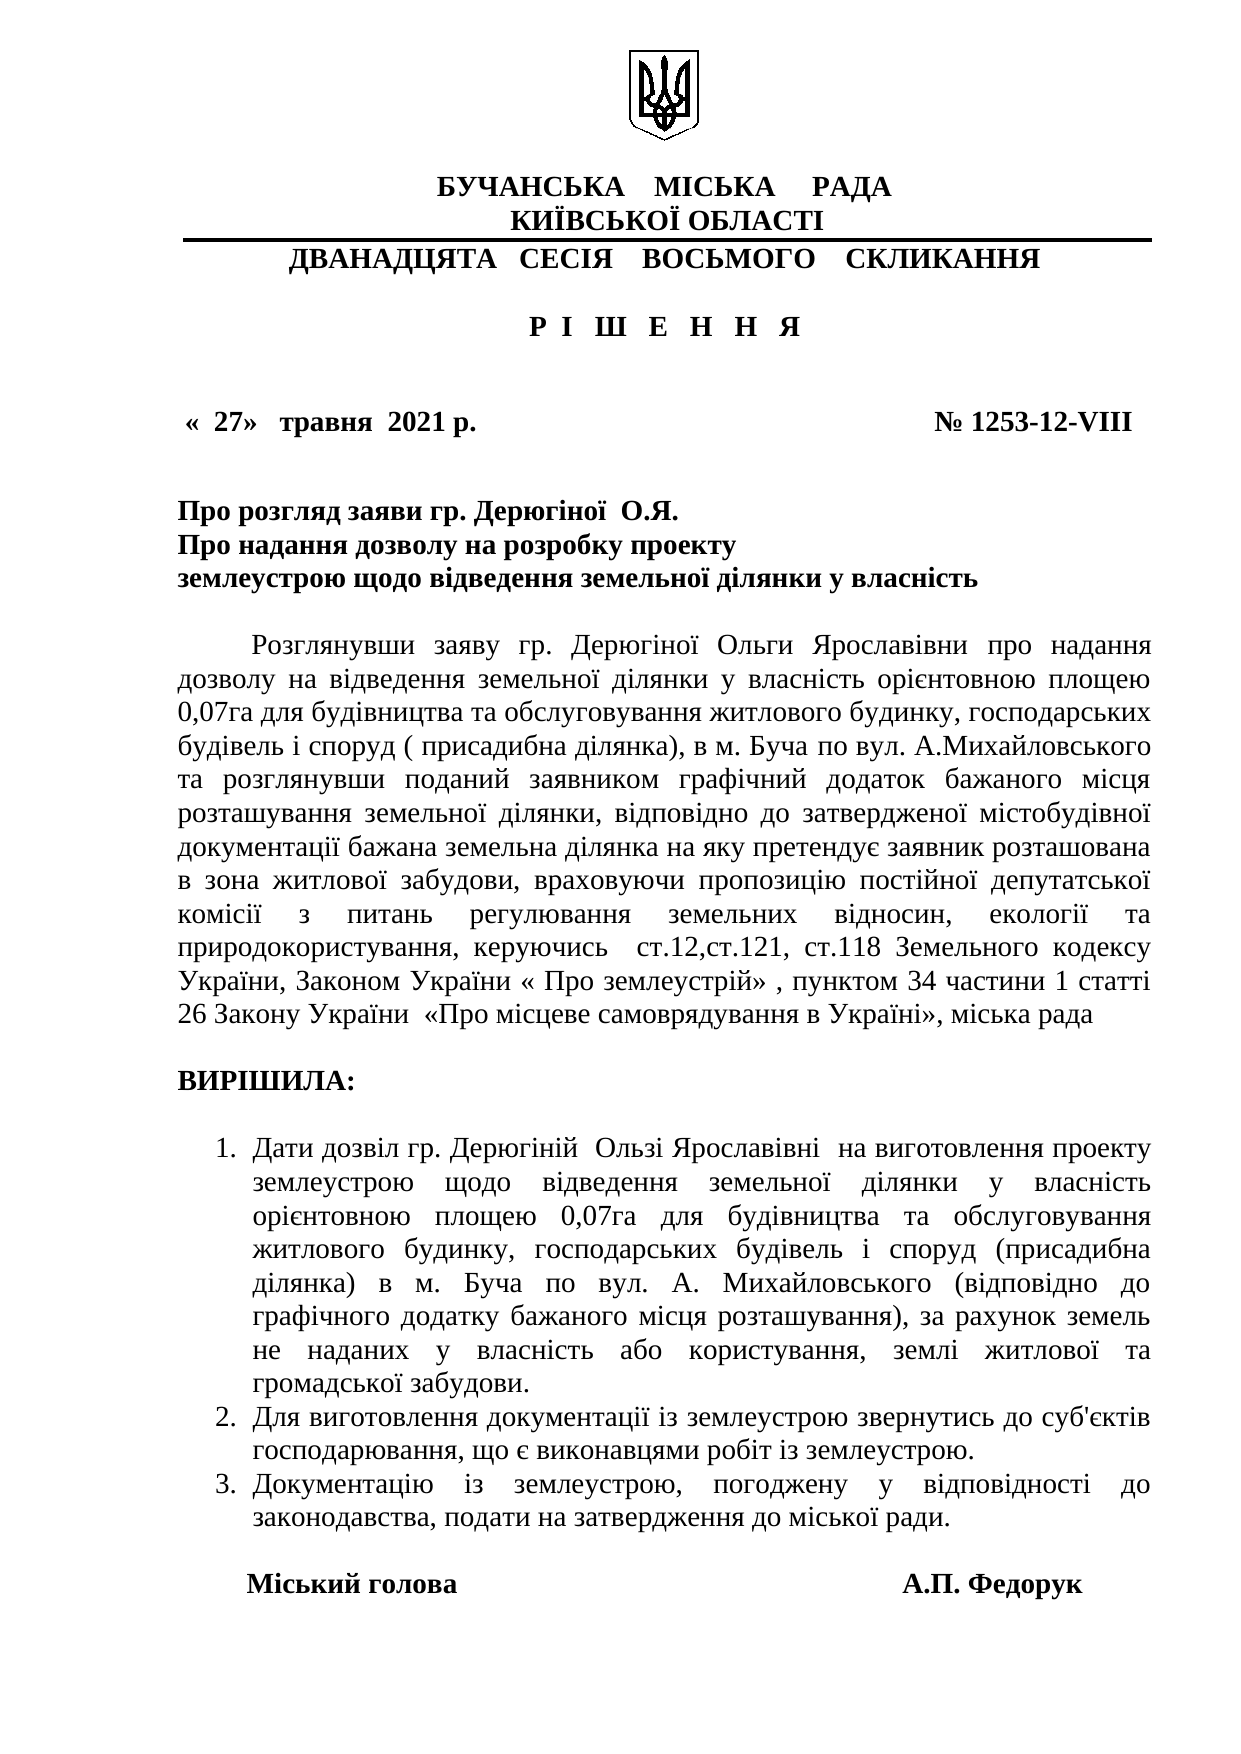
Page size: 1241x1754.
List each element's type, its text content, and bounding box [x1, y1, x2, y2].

list Дати дозвіл гр. Дерюгіній Ользі Ярославівні на виготовлення проекту землеустрою щодо відведення земельної ділянки у власність орієнтовною площею 0,07га для будівництва та обслуговування житлового будинку, господарських будівель і споруд (присадибна ділянка) в м. Буча по вул. А. Михайловського (відповідно до графічного додатку бажаного місця розташування), за рахунок земель не наданих у власність або користування, землі житлової та громадської забудови. [215, 1131, 1152, 1399]
list Документацію із землеустрою, погоджену у відповідності до законодавства, подати на затвердження до міської ради. [215, 1466, 1152, 1533]
text БУЧАНСЬКА МІСЬКА РАДА [177, 169, 1152, 203]
text землеустрою щодо відведення земельної ділянки у власність [177, 560, 1152, 594]
text ДВАНАДЦЯТА СЕСІЯ ВОСЬМОГО СКЛИКАННЯ [177, 242, 1152, 275]
text Розглянувши заяву гр. Дерюгіної Ольги Ярославівни про надання дозволу на відведення земельної ділянки у власність орієнтовною площею 0,07га для будівництва та обслуговування житлового будинку, господарських будівель і споруд ( присадибна ділянка), в м. Буча по вул. А.Михайловського та розглянувши поданий заявником графічний додаток бажаного місця розташування земельної ділянки, відповідно до затвердженої містобудівної документації бажана земельна ділянка на яку претендує заявник розташована в зона житлової забудови, враховуючи пропозицію постійної депутатської комісії з питань регулювання земельних відносин, екології та природокористування, керуючись ст.12,ст.121, ст.118 Земельного кодексу України, Законом України « Про землеустрій» , пунктом 34 частини 1 статті 26 Закону України «Про місцеве самоврядування в Україні», міська рада [177, 627, 1152, 1030]
text ВИРІШИЛА: [177, 1063, 1152, 1097]
text Міський голова А.П. Федорук [177, 1567, 1152, 1600]
text « 27» травня 2021 р. № 1253-12-VIII [177, 404, 1152, 437]
text КИЇВСЬКОЇ ОБЛАСТІ [183, 203, 1152, 238]
list Для виготовлення документації із землеустрою звернутись до суб'єктів господарювання, що є виконавцями робіт із землеустрою. [215, 1399, 1152, 1466]
text Р І Ш Е Н Н Я [177, 309, 1152, 342]
text Про надання дозволу на розробку проекту [177, 527, 1152, 560]
text Про розгляд заяви гр. Дерюгіної О.Я. [177, 493, 1152, 527]
